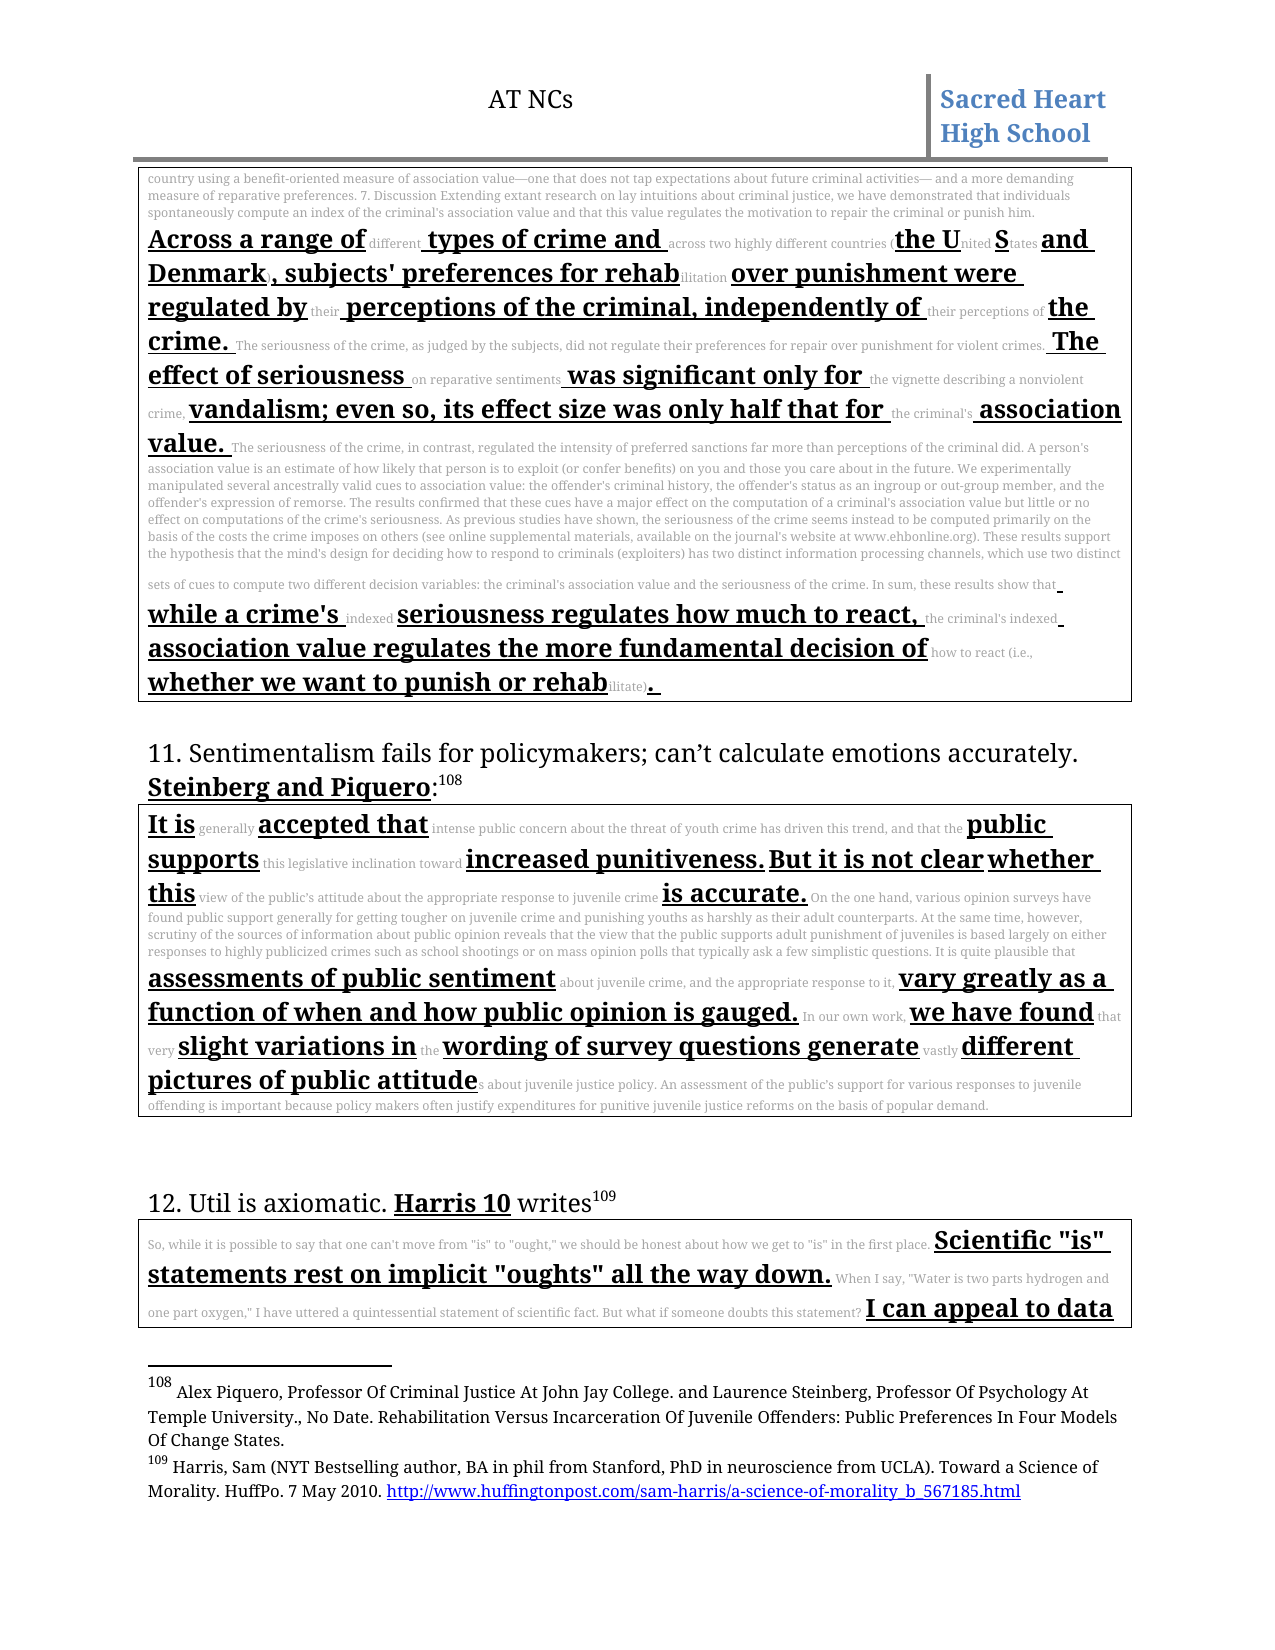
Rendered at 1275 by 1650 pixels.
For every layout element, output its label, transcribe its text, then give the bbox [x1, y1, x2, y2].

text 11. Sentimentalism fails for policymakers; can’t calculate emotions accurately. [148, 736, 1122, 770]
text Steinberg and Piquero: [148, 770, 1122, 804]
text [139, 168, 1131, 701]
text 12. Util is axiomatic. Harris 10 writes [148, 1185, 1122, 1219]
text It is generally accepted that intense public concern about the threat of youth crime has driven this trend, and that the public supports this legislative inclination toward increased punitiveness. But it is not clear whether this view of the public’s attitude about the appropriate response to juvenile crime is accurate. On the one hand, various opinion surveys have found public support generally for getting tougher on juvenile crime and punishing youths as harshly as their adult counterparts. At the same time, however, scrutiny of the sources of information about public opinion reveals that the view that the public supports adult punishment of juveniles is based largely on either responses to highly publicized crimes such as school shootings or on mass opinion polls that typically ask a few simplistic questions. It is quite plausible that assessments of public sentiment about juvenile crime, and the appropriate response to it, vary greatly as a function of when and how public opinion is gauged. In our own work, we have found that very slight variations in the wording of survey questions generate vastly different pictures of public attitudes about juvenile justice policy. An assessment of the public’s support for various responses to juvenile offending is important because policy makers often justify expenditures for punitive juvenile justice reforms on the basis of popular demand. [139, 805, 1131, 1116]
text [139, 1220, 1131, 1327]
